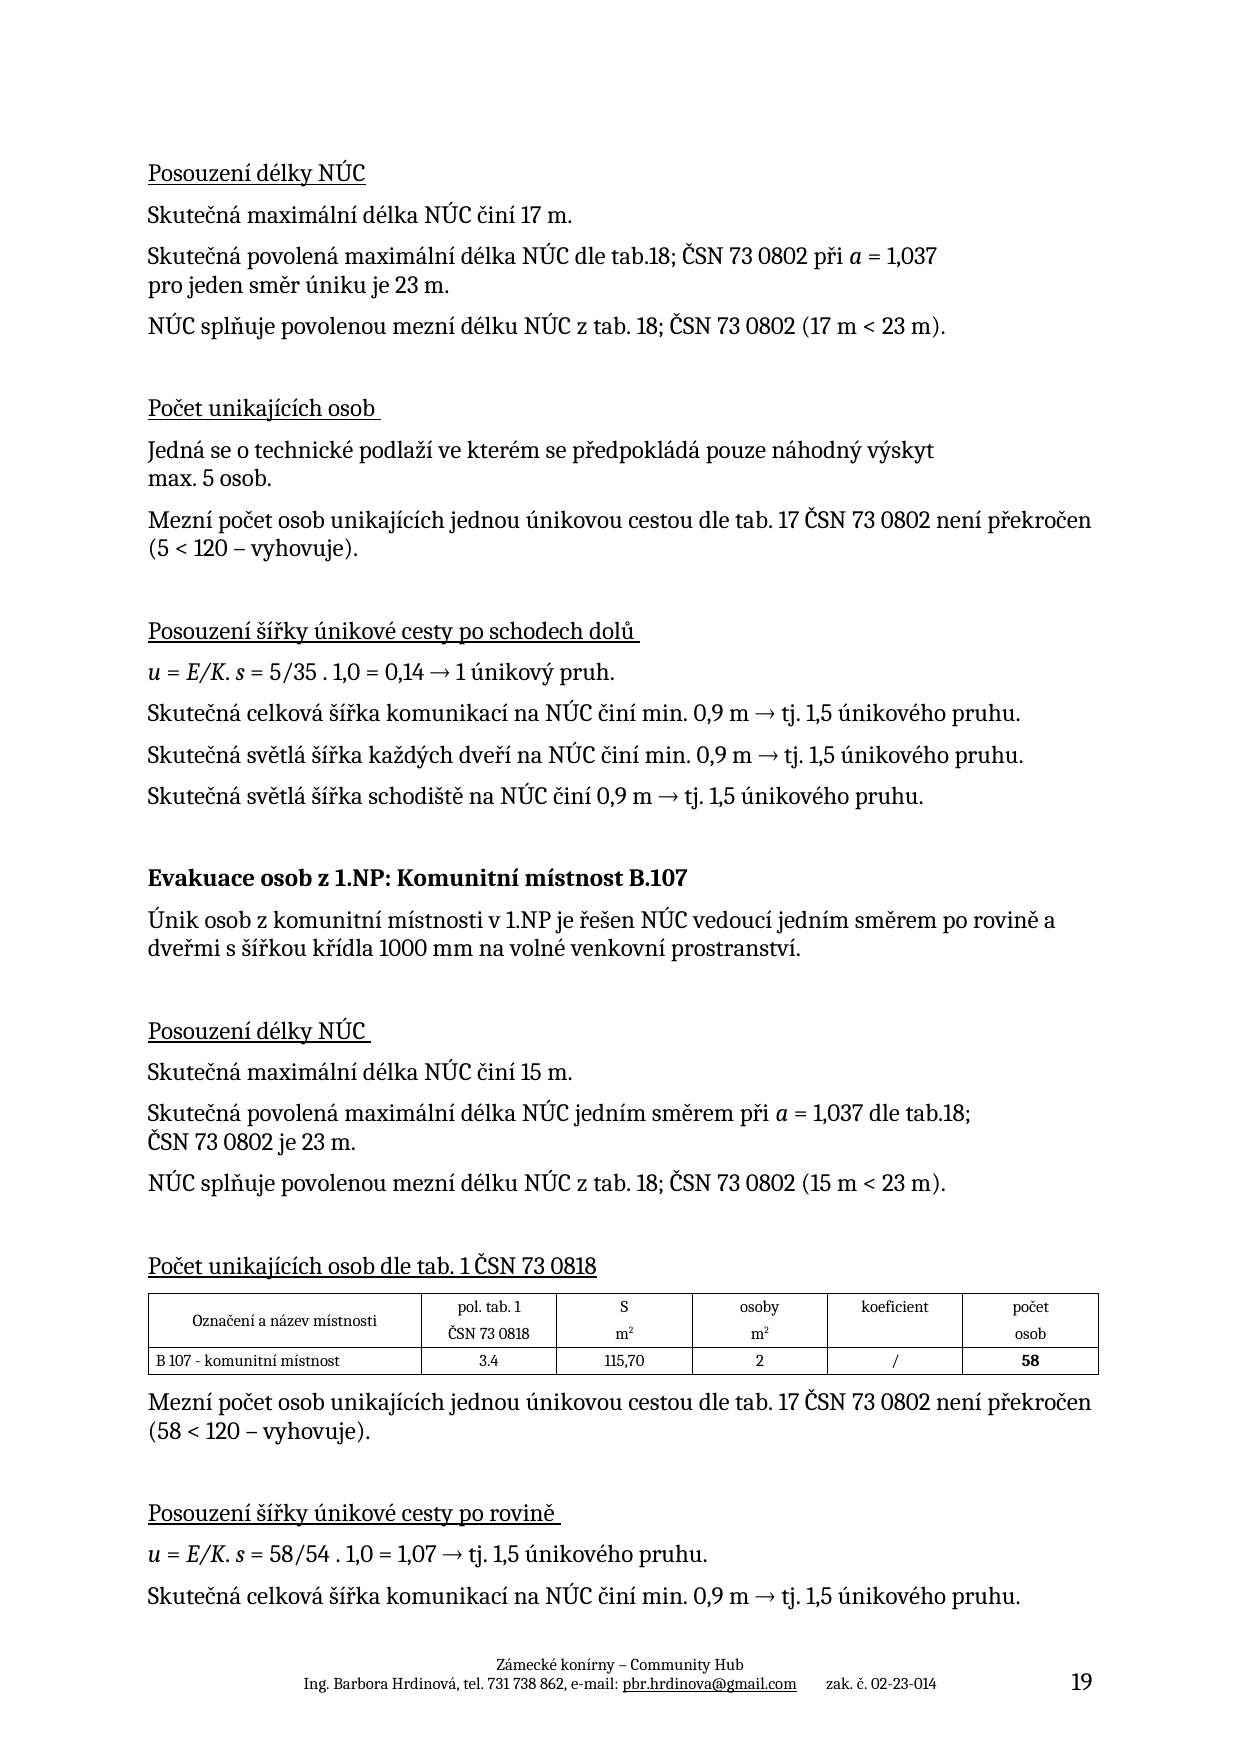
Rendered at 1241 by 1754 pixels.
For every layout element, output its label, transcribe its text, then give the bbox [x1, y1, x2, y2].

table_cell m2 [557, 1320, 692, 1347]
text Skutečná celková šířka komunikací na NÚC činí min. 0,9 m tj. 1,5 únikového pruhu. [148, 699, 1092, 728]
table_cell / [828, 1348, 962, 1374]
text NÚC splňuje povolenou mezní délku NÚC z tab. 18; ČSN 73 0802 (17 m < 23 m). [148, 312, 1092, 341]
table_header pol. tab. 1 [422, 1294, 556, 1320]
table_header osoby [693, 1294, 827, 1320]
text Evakuace osob z 1.NP: Komunitní místnost B.107 [148, 864, 1092, 893]
table_cell osob [963, 1320, 1098, 1347]
text Skutečná povolená maximální délka NÚC jedním směrem při a = 1,037 dle tab.18; ČSN 73 0802 je 23 m. [148, 1099, 1092, 1157]
table_cell 58 [963, 1348, 1098, 1374]
text u = E/K. s = 58/54 . 1,0 = 1,07 tj. 1,5 únikového pruhu. [148, 1540, 1092, 1569]
table_header Označení a název místnosti [149, 1294, 421, 1347]
text Mezní počet osob unikajících jednou únikovou cestou dle tab. 17 ČSN 73 0802 není překročen (5 < 120 – vyhovuje). [148, 506, 1092, 563]
table_header koeficient [828, 1294, 962, 1320]
table_cell B 107 - komunitní místnost [149, 1348, 421, 1374]
table_cell ČSN 73 0818 [422, 1320, 556, 1347]
table_cell 2 [693, 1348, 827, 1374]
text Únik osob z komunitní místnosti v 1.NP je řešen NÚC vedoucí jedním směrem po rovině a dveřmi s šířkou křídla 1000 mm na volné venkovní prostranství. [148, 906, 1092, 963]
text Skutečná světlá šířka každých dveří na NÚC činí min. 0,9 m tj. 1,5 únikového pruhu. [148, 741, 1092, 769]
text Mezní počet osob unikajících jednou únikovou cestou dle tab. 17 ČSN 73 0802 není překročen (58 < 120 – vyhovuje). [148, 1388, 1092, 1445]
table_header počet [963, 1294, 1098, 1320]
table_cell 3.4 [422, 1348, 556, 1374]
text Počet unikajících osob [148, 394, 1092, 423]
text Posouzení šířky únikové cesty po rovině [148, 1499, 1092, 1528]
text Skutečná maximální délka NÚC činí 15 m. [148, 1058, 1092, 1087]
text Skutečná povolená maximální délka NÚC dle tab.18; ČSN 73 0802 při a = 1,037 pro jeden směr úniku je 23 m. [148, 242, 1092, 299]
table_header S [557, 1294, 692, 1320]
text u = E/K. s = 5/35 . 1,0 = 0,14 1 únikový pruh. [148, 658, 1092, 687]
text Skutečná maximální délka NÚC činí 17 m. [148, 201, 1092, 229]
text Posouzení délky NÚC [148, 159, 1092, 188]
text Skutečná celková šířka komunikací na NÚC činí min. 0,9 m tj. 1,5 únikového pruhu. [148, 1582, 1092, 1610]
table_cell [828, 1320, 962, 1347]
text NÚC splňuje povolenou mezní délku NÚC z tab. 18; ČSN 73 0802 (15 m < 23 m). [148, 1169, 1092, 1198]
text Jedná se o technické podlaží ve kterém se předpokládá pouze náhodný výskyt max. 5 osob. [148, 436, 1092, 493]
text Posouzení šířky únikové cesty po schodech dolů [148, 617, 1092, 646]
text Posouzení délky NÚC [148, 1017, 1092, 1046]
text Počet unikajících osob dle tab. 1 ČSN 73 0818 [148, 1252, 1092, 1281]
table_cell m2 [693, 1320, 827, 1347]
text Skutečná světlá šířka schodiště na NÚC činí 0,9 m tj. 1,5 únikového pruhu. [148, 782, 1092, 811]
table_cell 115,70 [557, 1348, 692, 1374]
